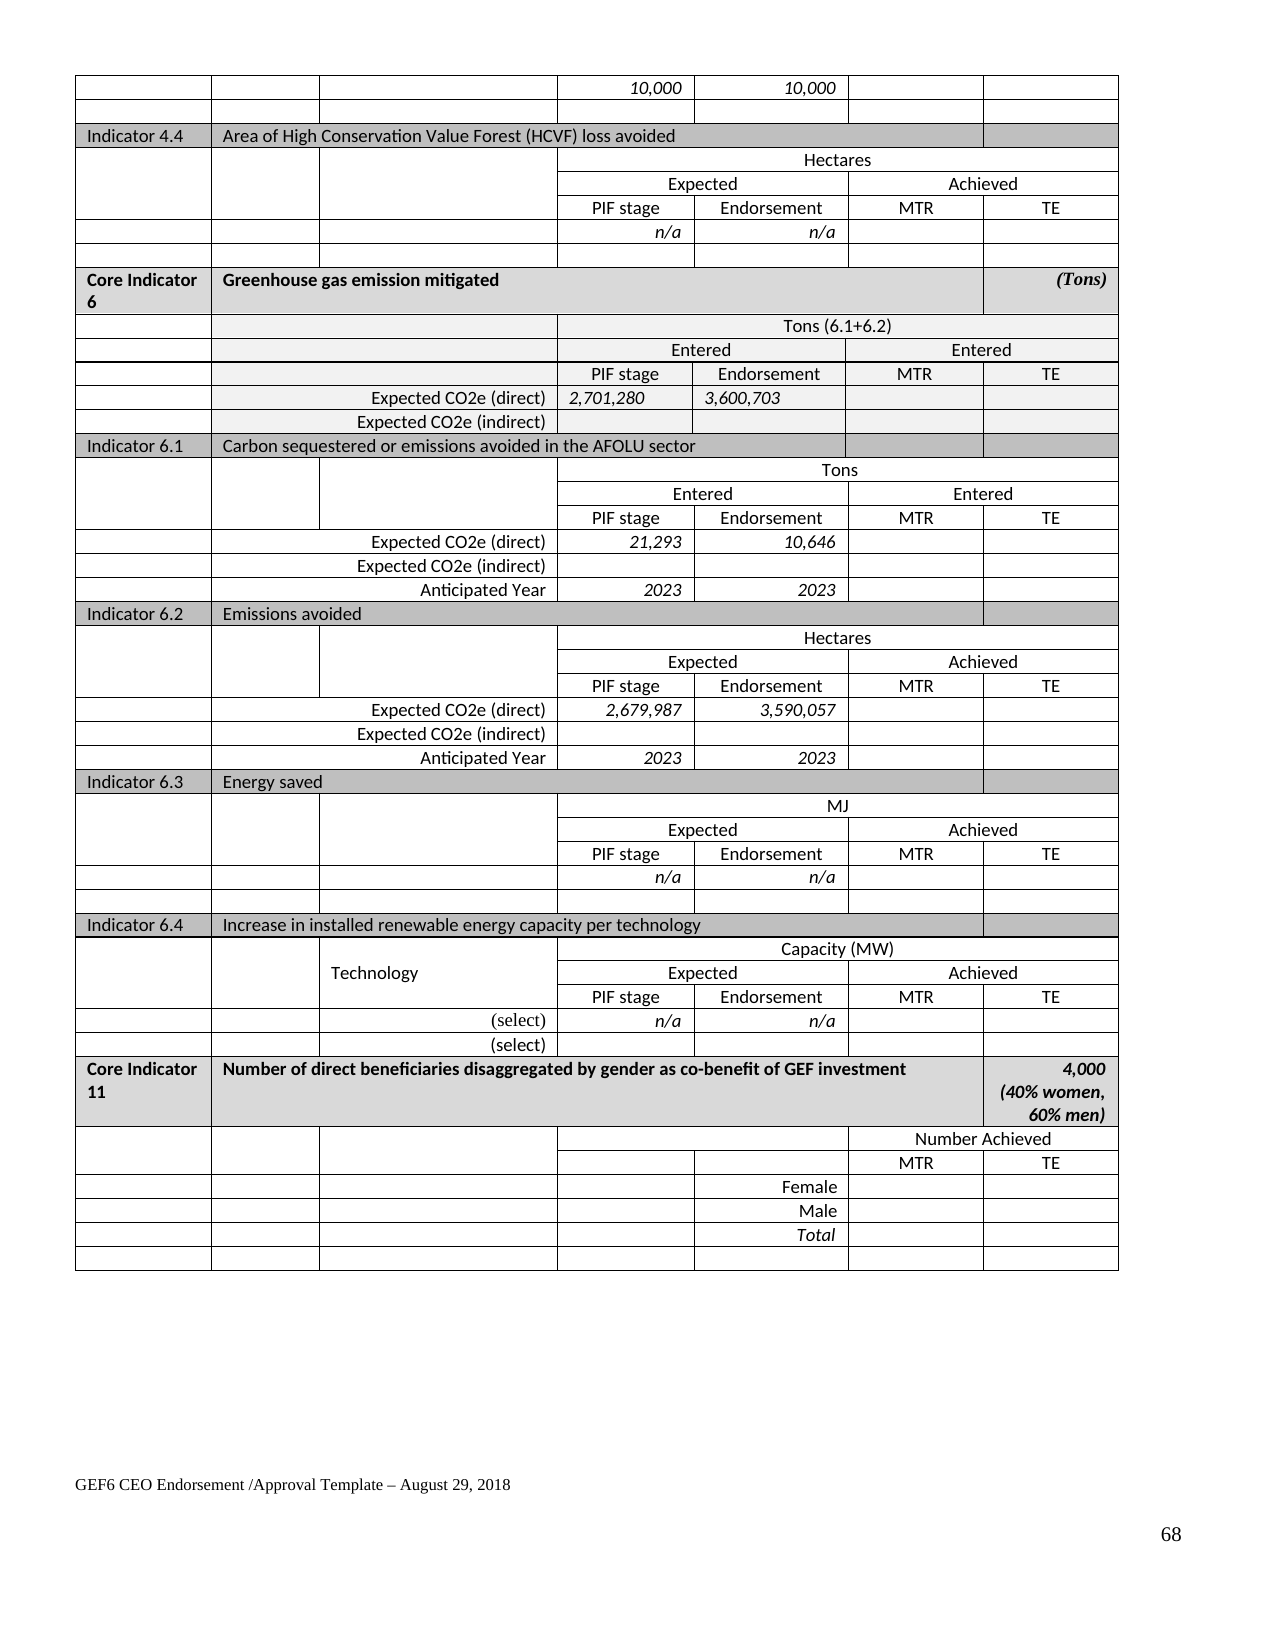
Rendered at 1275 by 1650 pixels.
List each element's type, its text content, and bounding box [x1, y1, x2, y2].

table_cell [212, 315, 557, 337]
table_cell Expected CO2e (direct) [212, 386, 557, 409]
table_cell [76, 244, 211, 267]
table_cell MTR [846, 363, 983, 385]
table_cell [76, 410, 211, 433]
table_cell [984, 244, 1118, 267]
table_cell [76, 386, 211, 409]
table_cell 2023 [695, 746, 848, 769]
table_cell [984, 698, 1118, 721]
table_cell [558, 890, 694, 912]
table_cell [320, 1199, 557, 1222]
table_cell [320, 100, 557, 123]
table_cell [212, 363, 557, 385]
table_cell Emissions avoided [212, 602, 983, 625]
table_cell PIF stage [558, 196, 694, 219]
table_cell [849, 698, 983, 721]
table_cell MTR [849, 674, 983, 697]
table_cell [984, 410, 1118, 433]
table_cell [693, 410, 845, 433]
table_cell [849, 890, 983, 912]
table_cell [212, 1175, 319, 1198]
table_cell [76, 1175, 211, 1198]
table_cell Endorsement [695, 985, 848, 1008]
table_cell [212, 100, 319, 123]
table_cell PIF stage [558, 674, 694, 697]
table_cell [984, 770, 1118, 793]
table_cell [984, 1223, 1118, 1246]
table_cell Number Achieved [849, 1127, 1118, 1150]
table_cell [558, 1175, 694, 1198]
table_cell [846, 410, 983, 433]
table_cell [558, 1127, 848, 1150]
table_cell Core Indicator 6 [76, 268, 211, 313]
table_cell Expected [558, 818, 848, 841]
table_cell [558, 410, 692, 433]
table_cell [984, 434, 1118, 457]
table_cell [695, 1247, 848, 1270]
table_cell MTR [849, 196, 983, 219]
table_cell [849, 1199, 983, 1222]
table_cell [76, 1223, 211, 1246]
table_cell [320, 794, 557, 864]
table_cell [849, 746, 983, 769]
table_cell [984, 76, 1118, 99]
table_cell [984, 1247, 1118, 1270]
table_cell Core Indicator 11 [76, 1057, 211, 1126]
table_cell [984, 578, 1118, 601]
table_cell [849, 578, 983, 601]
table_cell [212, 1009, 319, 1032]
table_cell [849, 1009, 983, 1032]
table_cell [849, 100, 983, 123]
table_cell [984, 866, 1118, 888]
table_cell Tons (6.1+6.2) [558, 315, 1118, 337]
table_cell [320, 626, 557, 697]
table_cell TE [984, 1151, 1118, 1174]
table_cell MTR [849, 842, 983, 864]
table_cell [76, 866, 211, 888]
table_cell 2,679,987 [558, 698, 694, 721]
table_cell Achieved [849, 818, 1118, 841]
table_cell [320, 458, 557, 529]
table_cell [76, 530, 211, 553]
table_cell [984, 890, 1118, 912]
table_cell Achieved [849, 172, 1118, 195]
table_cell 2023 [558, 746, 694, 769]
table_cell 3,590,057 [695, 698, 848, 721]
table_cell [76, 148, 211, 219]
table_cell 2,701,280 [558, 386, 692, 409]
table_cell MTR [849, 506, 983, 529]
table_cell [984, 554, 1118, 577]
table_cell [212, 1199, 319, 1222]
table_cell [984, 100, 1118, 123]
table_cell [558, 1151, 694, 1174]
table_cell [695, 554, 848, 577]
table_cell PIF stage [558, 363, 692, 385]
table_cell Indicator 6.2 [76, 602, 211, 625]
table_cell Endorsement [695, 196, 848, 219]
table_cell [212, 76, 319, 99]
table_cell [212, 458, 319, 529]
table_cell Technology [320, 938, 557, 1008]
table_cell [76, 363, 211, 385]
table_cell [849, 76, 983, 99]
table_cell Entered [558, 482, 848, 505]
table_cell [849, 866, 983, 888]
table_cell [558, 244, 694, 267]
table_cell [849, 1175, 983, 1198]
table_cell [76, 1247, 211, 1270]
table_cell [558, 554, 694, 577]
table_cell [320, 890, 557, 912]
table_cell [212, 938, 319, 1008]
table_cell [76, 1033, 211, 1056]
table_cell [984, 124, 1118, 147]
table_cell [212, 1127, 319, 1174]
table_cell TE [984, 842, 1118, 864]
table_cell [558, 1033, 694, 1056]
table_cell [695, 1033, 848, 1056]
table_cell [212, 1223, 319, 1246]
table_cell [558, 1223, 694, 1246]
table_cell TE [984, 506, 1118, 529]
table_cell [76, 938, 211, 1008]
table_cell Expected CO2e (indirect) [212, 722, 557, 745]
table_cell Indicator 4.4 [76, 124, 211, 147]
table_cell [320, 1223, 557, 1246]
table_cell [695, 722, 848, 745]
table_cell Expected [558, 650, 848, 673]
table_cell Entered [846, 339, 1118, 361]
table_cell Total [695, 1223, 848, 1246]
table_cell [76, 794, 211, 864]
table_cell Anticipated Year [212, 746, 557, 769]
table_cell Endorsement [693, 363, 845, 385]
table_cell Expected [558, 172, 848, 195]
table_cell Expected CO2e (indirect) [212, 554, 557, 577]
table_cell n/a [558, 866, 694, 888]
table_cell [849, 722, 983, 745]
table_cell Indicator 6.1 [76, 434, 211, 457]
table_cell [320, 1033, 557, 1056]
table_cell [849, 1033, 983, 1056]
table_cell Anticipated Year [212, 578, 557, 601]
table_cell Increase in installed renewable energy capacity per technology [212, 914, 983, 936]
table_cell [849, 530, 983, 553]
table_cell [984, 1009, 1118, 1032]
table_cell Entered [849, 482, 1118, 505]
table_cell [76, 220, 211, 243]
table_cell [76, 722, 211, 745]
table_cell [212, 244, 319, 267]
table_cell Greenhouse gas emission mitigated [212, 268, 983, 313]
table_cell [320, 148, 557, 219]
table_cell [558, 722, 694, 745]
table_cell TE [984, 196, 1118, 219]
table_cell PIF stage [558, 985, 694, 1008]
table_cell Entered [558, 339, 845, 361]
table_cell Area of High Conservation Value Forest (HCVF) loss avoided [212, 124, 983, 147]
table_cell 4,000 (40% women, 60% men) [984, 1057, 1118, 1126]
table_cell [558, 100, 694, 123]
table_cell [76, 1009, 211, 1032]
table_cell [984, 1199, 1118, 1222]
table_cell n/a [695, 866, 848, 888]
table_cell [76, 1127, 211, 1174]
table_cell Energy saved [212, 770, 983, 793]
table_cell [846, 386, 983, 409]
table_cell n/a [695, 220, 848, 243]
table_cell [695, 100, 848, 123]
table_cell [984, 1033, 1118, 1056]
table_cell 3,600,703 [693, 386, 845, 409]
table_cell [76, 554, 211, 577]
table_cell [849, 220, 983, 243]
table_cell 10,000 [558, 76, 694, 99]
table_cell [212, 794, 319, 864]
table_cell [558, 1199, 694, 1222]
table_cell [76, 578, 211, 601]
table_cell Carbon sequestered or emissions avoided in the AFOLU sector [212, 434, 845, 457]
table_cell Number of direct beneficiaries disaggregated by gender as co-benefit of GEF investment [212, 1057, 983, 1126]
table_cell Endorsement [695, 506, 848, 529]
table_cell MJ [558, 794, 1118, 817]
table_cell TE [984, 363, 1118, 385]
table_cell Tons [558, 458, 1118, 481]
table_cell [695, 890, 848, 912]
table_cell Hectares [558, 626, 1118, 649]
table_cell [695, 244, 848, 267]
table_cell [849, 1223, 983, 1246]
table_cell [320, 866, 557, 888]
table_cell [76, 1199, 211, 1222]
table_cell MTR [849, 1151, 983, 1174]
table_cell [320, 1175, 557, 1198]
table_cell Expected CO2e (indirect) [212, 410, 557, 433]
table_cell [320, 1009, 557, 1032]
table_cell Indicator 6.4 [76, 914, 211, 936]
table_cell [76, 626, 211, 697]
table_cell n/a [558, 220, 694, 243]
table_cell Achieved [849, 650, 1118, 673]
table_cell [212, 339, 557, 361]
table_cell [76, 76, 211, 99]
table_cell [984, 602, 1118, 625]
table_cell [320, 76, 557, 99]
table_cell Expected CO2e (direct) [212, 698, 557, 721]
table_cell [76, 698, 211, 721]
table_cell Indicator 6.3 [76, 770, 211, 793]
table_cell [984, 220, 1118, 243]
table_cell [212, 1247, 319, 1270]
table_cell [984, 722, 1118, 745]
table_cell 2023 [558, 578, 694, 601]
table_cell [320, 220, 557, 243]
table_cell [849, 554, 983, 577]
table_cell Capacity (MW) [558, 938, 1118, 960]
table_cell [212, 1033, 319, 1056]
table_cell n/a [695, 1009, 848, 1032]
table_cell [320, 244, 557, 267]
table_cell MTR [849, 985, 983, 1008]
table_cell [76, 100, 211, 123]
table_cell Endorsement [695, 842, 848, 864]
table_cell [212, 890, 319, 912]
table_cell (Tons) [984, 268, 1118, 313]
table_cell [849, 244, 983, 267]
table_cell [320, 1247, 557, 1270]
table_cell [212, 626, 319, 697]
table_cell [212, 220, 319, 243]
table_cell [695, 1151, 848, 1174]
table_cell [212, 866, 319, 888]
table_cell 10,646 [695, 530, 848, 553]
table_cell Achieved [849, 961, 1118, 984]
table_cell Endorsement [695, 674, 848, 697]
table_cell [984, 1175, 1118, 1198]
table_cell [984, 530, 1118, 553]
table_cell Expected [558, 961, 848, 984]
table_cell [212, 148, 319, 219]
table_cell Male [695, 1199, 848, 1222]
table_cell 21,293 [558, 530, 694, 553]
table_cell [984, 746, 1118, 769]
table_cell [76, 890, 211, 912]
table_cell [846, 434, 983, 457]
table_cell [76, 339, 211, 361]
table_cell TE [984, 985, 1118, 1008]
table_cell [76, 315, 211, 337]
table_cell TE [984, 674, 1118, 697]
table_cell Hectares [558, 148, 1118, 171]
table_cell [984, 914, 1118, 936]
table_cell 2023 [695, 578, 848, 601]
table_cell Expected CO2e (direct) [212, 530, 557, 553]
table_cell PIF stage [558, 842, 694, 864]
table_cell n/a [558, 1009, 694, 1032]
table_cell [849, 1247, 983, 1270]
table_cell Female [695, 1175, 848, 1198]
table_cell [76, 746, 211, 769]
table_cell 10,000 [695, 76, 848, 99]
table_cell [558, 1247, 694, 1270]
table_cell [76, 458, 211, 529]
table_cell [984, 386, 1118, 409]
table_cell [320, 1127, 557, 1174]
table_cell PIF stage [558, 506, 694, 529]
